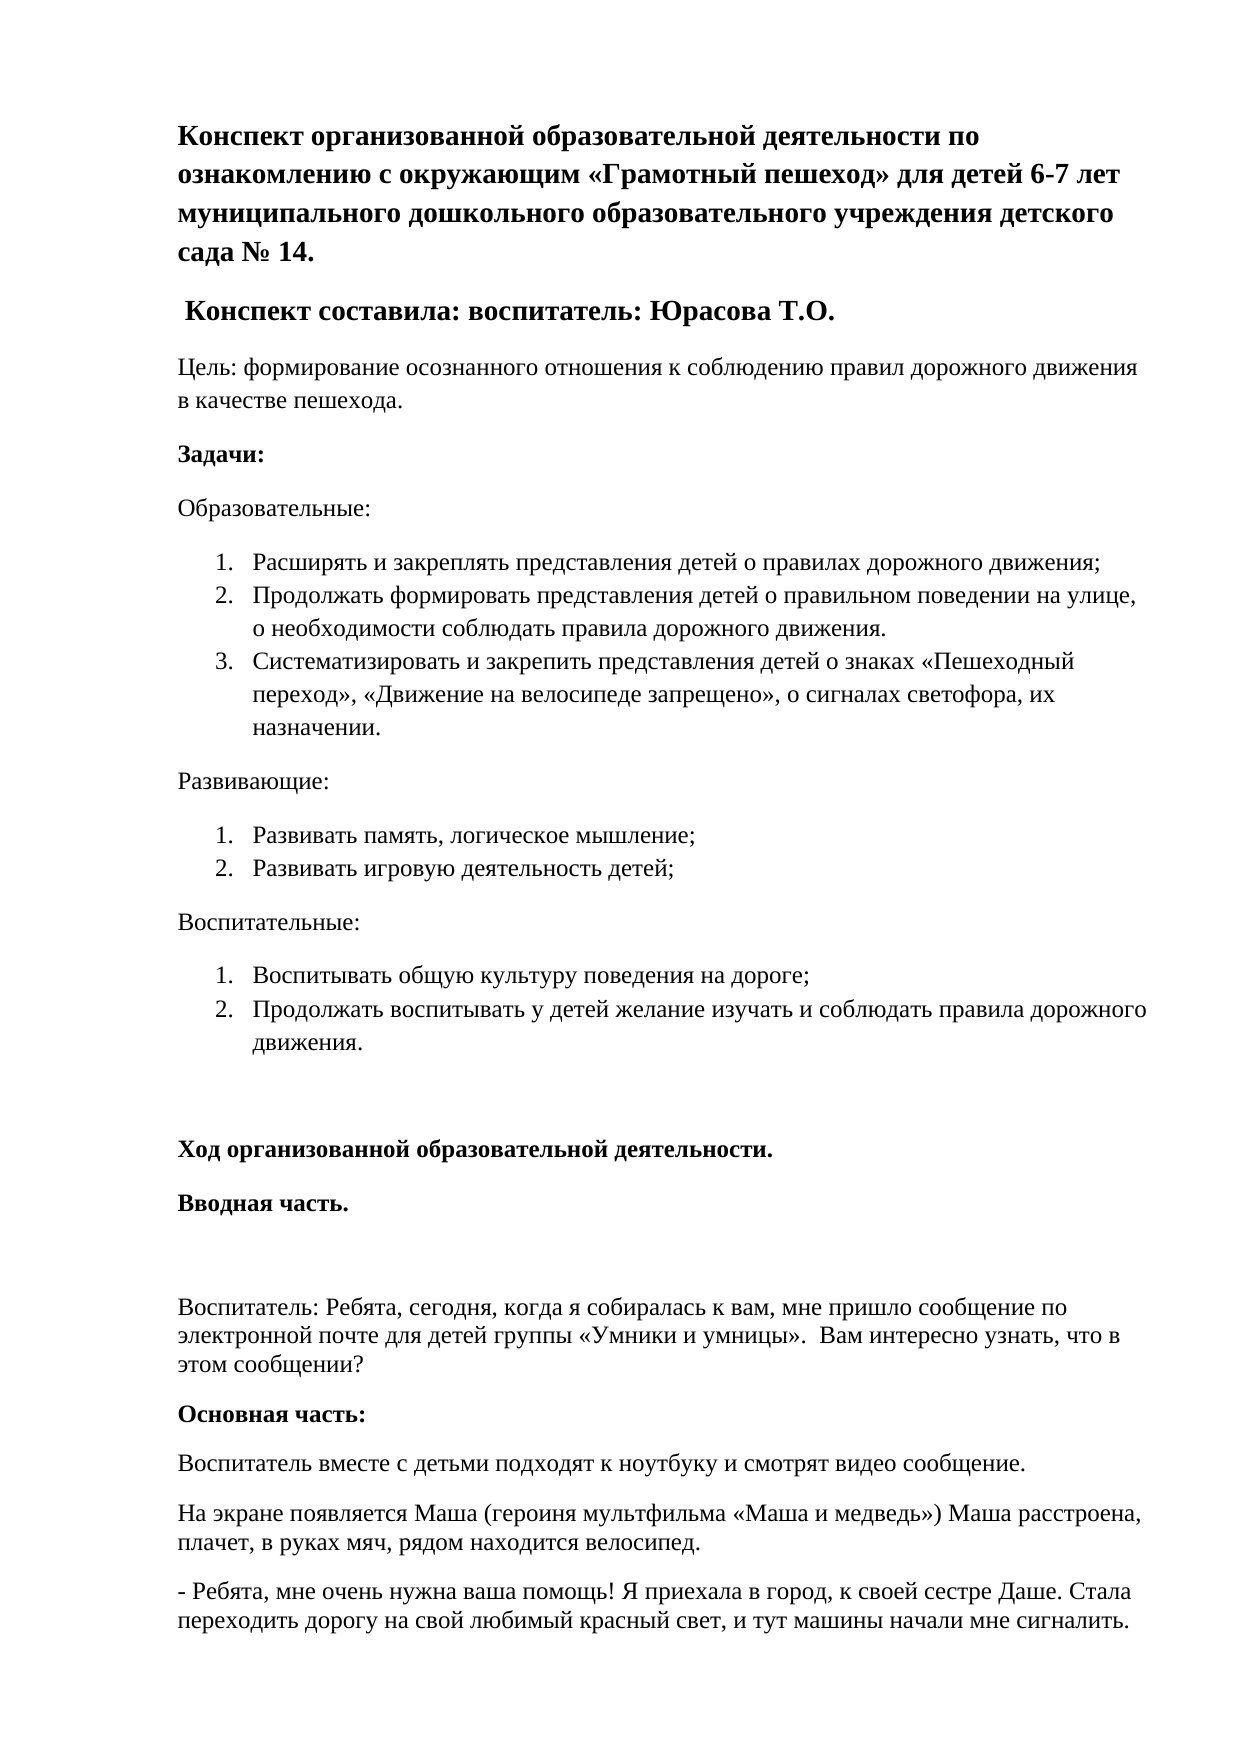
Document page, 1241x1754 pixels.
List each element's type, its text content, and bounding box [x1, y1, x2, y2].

text Задачи: [177, 439, 1152, 468]
text Воспитатель: Ребята, сегодня, когда я собиралась к вам, мне пришло сообщение по электронной почте для детей группы «Умники и умницы». Вам интересно узнать, что в этом сообщении? [177, 1292, 1152, 1378]
text Конспект составила: воспитатель: Юрасова Т.О. [177, 293, 1152, 327]
list Развивать память, логическое мышление; [215, 820, 1152, 849]
text Образовательные: [177, 493, 1152, 522]
text Ход организованной образовательной деятельности. [177, 1134, 1152, 1163]
text Воспитатель вместе с детьми подходят к ноутбуку и смотрят видео сообщение. [177, 1448, 1152, 1477]
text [177, 1576, 1152, 1634]
text Основная часть: [177, 1399, 1152, 1427]
list Продолжать формировать представления детей о правильном поведении на улице, о необходимости соблюдать правила дорожного движения. [215, 580, 1152, 642]
text Конспект организованной образовательной деятельности по ознакомлению с окружающим «Грамотный пешеход» для детей 6-7 лет муниципального дошкольного образовательного учреждения детского сада № 14. [177, 118, 1152, 267]
list Систематизировать и закрепить представления детей о знаках «Пешеходный переход», «Движение на велосипеде запрещено», о сигналах светофора, их назначении. [215, 646, 1152, 741]
text Воспитательные: [177, 907, 1152, 936]
text Вводная часть. [177, 1188, 1152, 1217]
list Воспитывать общую культуру поведения на дороге; [215, 961, 1152, 989]
text Развивающие: [177, 766, 1152, 795]
text На экране появляется Маша (героиня мультфильма «Маша и медведь») Маша расстроена, плачет, в руках мяч, рядом находится велосипед. [177, 1498, 1152, 1555]
list Расширять и закреплять представления детей о правилах дорожного движения; [215, 547, 1152, 576]
list Развивать игровую деятельность детей; [215, 853, 1152, 882]
list Продолжать воспитывать у детей желание изучать и соблюдать правила дорожного движения. [215, 994, 1152, 1055]
text Цель: формирование осознанного отношения к соблюдению правил дорожного движения в качестве пешехода. [177, 352, 1152, 414]
